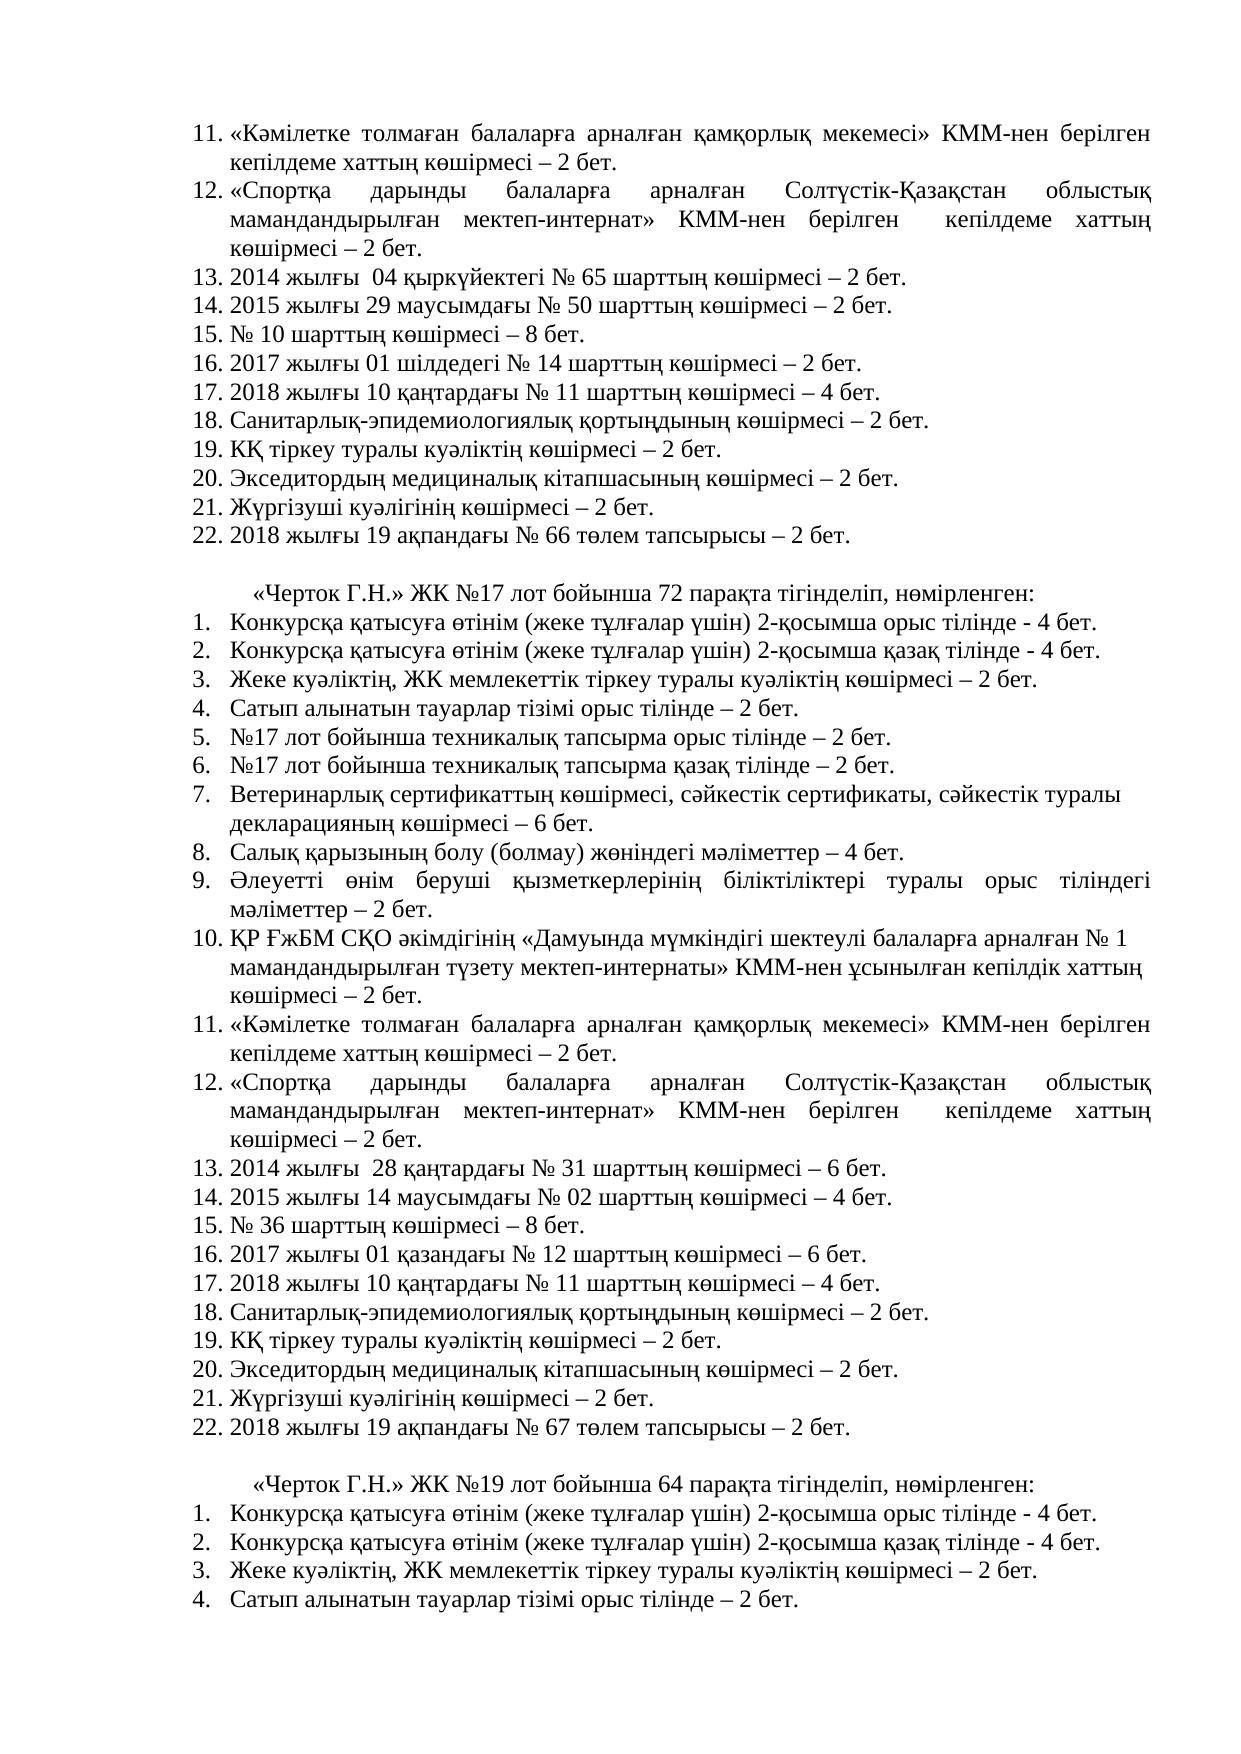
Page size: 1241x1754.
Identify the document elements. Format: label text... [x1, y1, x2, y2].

list «Спортқа дарынды балаларға арналған Солтүстік-Қазақстан облыстық мамандандырылған мектеп-интернат» КММ-нен берілген кепілдеме хаттың көшірмесі – 2 бет. [192, 176, 1152, 262]
list Сатып алынатын тауарлар тізімі орыс тілінде – 2 бет. [192, 693, 1152, 722]
list Санитарлық-эпидемиологиялық қортыңдының көшірмесі – 2 бет. [192, 406, 1152, 434]
list 2017 жылғы 01 қазандағы № 12 шарттың көшірмесі – 6 бет. [192, 1239, 1152, 1268]
list № 36 шарттың көшірмесі – 8 бет. [192, 1211, 1152, 1239]
list КҚ тіркеу туралы куәліктің көшірмесі – 2 бет. [192, 434, 1152, 463]
list 2018 жылғы 19 ақпандағы № 67 төлем тапсырысы – 2 бет. [192, 1412, 1152, 1441]
list Конкурсқа қатысуға өтінім (жеке тұлғалар үшін) 2-қосымша орыс тілінде - 4 бет. [192, 607, 1152, 636]
list Жеке куәліктің, ЖК мемлекеттік тіркеу туралы куәліктің көшірмесі – 2 бет. [192, 1556, 1152, 1584]
list Экседитордың медициналық кітапшасының көшірмесі – 2 бет. [192, 463, 1152, 492]
list 2015 жылғы 14 маусымдағы № 02 шарттың көшірмесі – 4 бет. [192, 1182, 1152, 1211]
list «Спортқа дарынды балаларға арналған Солтүстік-Қазақстан облыстық мамандандырылған мектеп-интернат» КММ-нен берілген кепілдеме хаттың көшірмесі – 2 бет. [192, 1067, 1152, 1153]
list № 10 шарттың көшірмесі – 8 бет. [192, 319, 1152, 348]
list Конкурсқа қатысуға өтінім (жеке тұлғалар үшін) 2-қосымша қазақ тілінде - 4 бет. [192, 636, 1152, 664]
list №17 лот бойынша техникалық тапсырма қазақ тілінде – 2 бет. [192, 751, 1152, 779]
list «Черток Г.Н.» ЖК №17 лот бойынша 72 парақта тігінделіп, нөмірленген: [252, 578, 1152, 607]
list Ветеринарлық сертификаттың көшірмесі, сәйкестік сертификаты, сәйкестік туралы декларацияның көшірмесі – 6 бет. [192, 779, 1152, 837]
list Экседитордың медициналық кітапшасының көшірмесі – 2 бет. [192, 1354, 1152, 1383]
list Әлеуетті өнім беруші қызметкерлерінің біліктіліктері туралы орыс тіліндегі мәліметтер – 2 бет. [192, 866, 1152, 923]
list 2014 жылғы 04 қыркүйектегі № 65 шарттың көшірмесі – 2 бет. [192, 262, 1152, 291]
list Жеке куәліктің, ЖК мемлекеттік тіркеу туралы куәліктің көшірмесі – 2 бет. [192, 664, 1152, 693]
list Жүргізуші куәлігінің көшірмесі – 2 бет. [192, 492, 1152, 521]
list «Кәмілетке толмаған балаларға арналған қамқорлық мекемесі» КММ-нен берілген кепілдеме хаттың көшірмесі – 2 бет. [192, 118, 1152, 176]
list №17 лот бойынша техникалық тапсырма орыс тілінде – 2 бет. [192, 722, 1152, 751]
list Конкурсқа қатысуға өтінім (жеке тұлғалар үшін) 2-қосымша орыс тілінде - 4 бет. [192, 1498, 1152, 1527]
list 2015 жылғы 29 маусымдағы № 50 шарттың көшірмесі – 2 бет. [192, 291, 1152, 319]
list 2018 жылғы 10 қаңтардағы № 11 шарттың көшірмесі – 4 бет. [192, 1268, 1152, 1297]
list Конкурсқа қатысуға өтінім (жеке тұлғалар үшін) 2-қосымша қазақ тілінде - 4 бет. [192, 1527, 1152, 1556]
list «Кәмілетке толмаған балаларға арналған қамқорлық мекемесі» КММ-нен берілген кепілдеме хаттың көшірмесі – 2 бет. [192, 1009, 1152, 1067]
list КҚ тіркеу туралы куәліктің көшірмесі – 2 бет. [192, 1326, 1152, 1354]
list Жүргізуші куәлігінің көшірмесі – 2 бет. [192, 1383, 1152, 1412]
list ҚР ҒжБМ СҚО әкімдігінің «Дамуында мүмкіндігі шектеулі балаларға арналған № 1 мамандандырылған түзету мектеп-интернаты» КММ-нен ұсынылған кепілдік хаттың көшірмесі – 2 бет. [192, 923, 1152, 1009]
list Салық қарызының болу (болмау) жөніндегі мәліметтер – 4 бет. [192, 837, 1152, 866]
list Санитарлық-эпидемиологиялық қортыңдының көшірмесі – 2 бет. [192, 1297, 1152, 1326]
list «Черток Г.Н.» ЖК №19 лот бойынша 64 парақта тігінделіп, нөмірленген: [252, 1469, 1152, 1498]
list 2018 жылғы 10 қаңтардағы № 11 шарттың көшірмесі – 4 бет. [192, 377, 1152, 406]
list 2018 жылғы 19 ақпандағы № 66 төлем тапсырысы – 2 бет. [192, 521, 1152, 549]
list Сатып алынатын тауарлар тізімі орыс тілінде – 2 бет. [192, 1584, 1152, 1613]
list 2014 жылғы 28 қаңтардағы № 31 шарттың көшірмесі – 6 бет. [192, 1153, 1152, 1182]
list 2017 жылғы 01 шілдедегі № 14 шарттың көшірмесі – 2 бет. [192, 348, 1152, 377]
